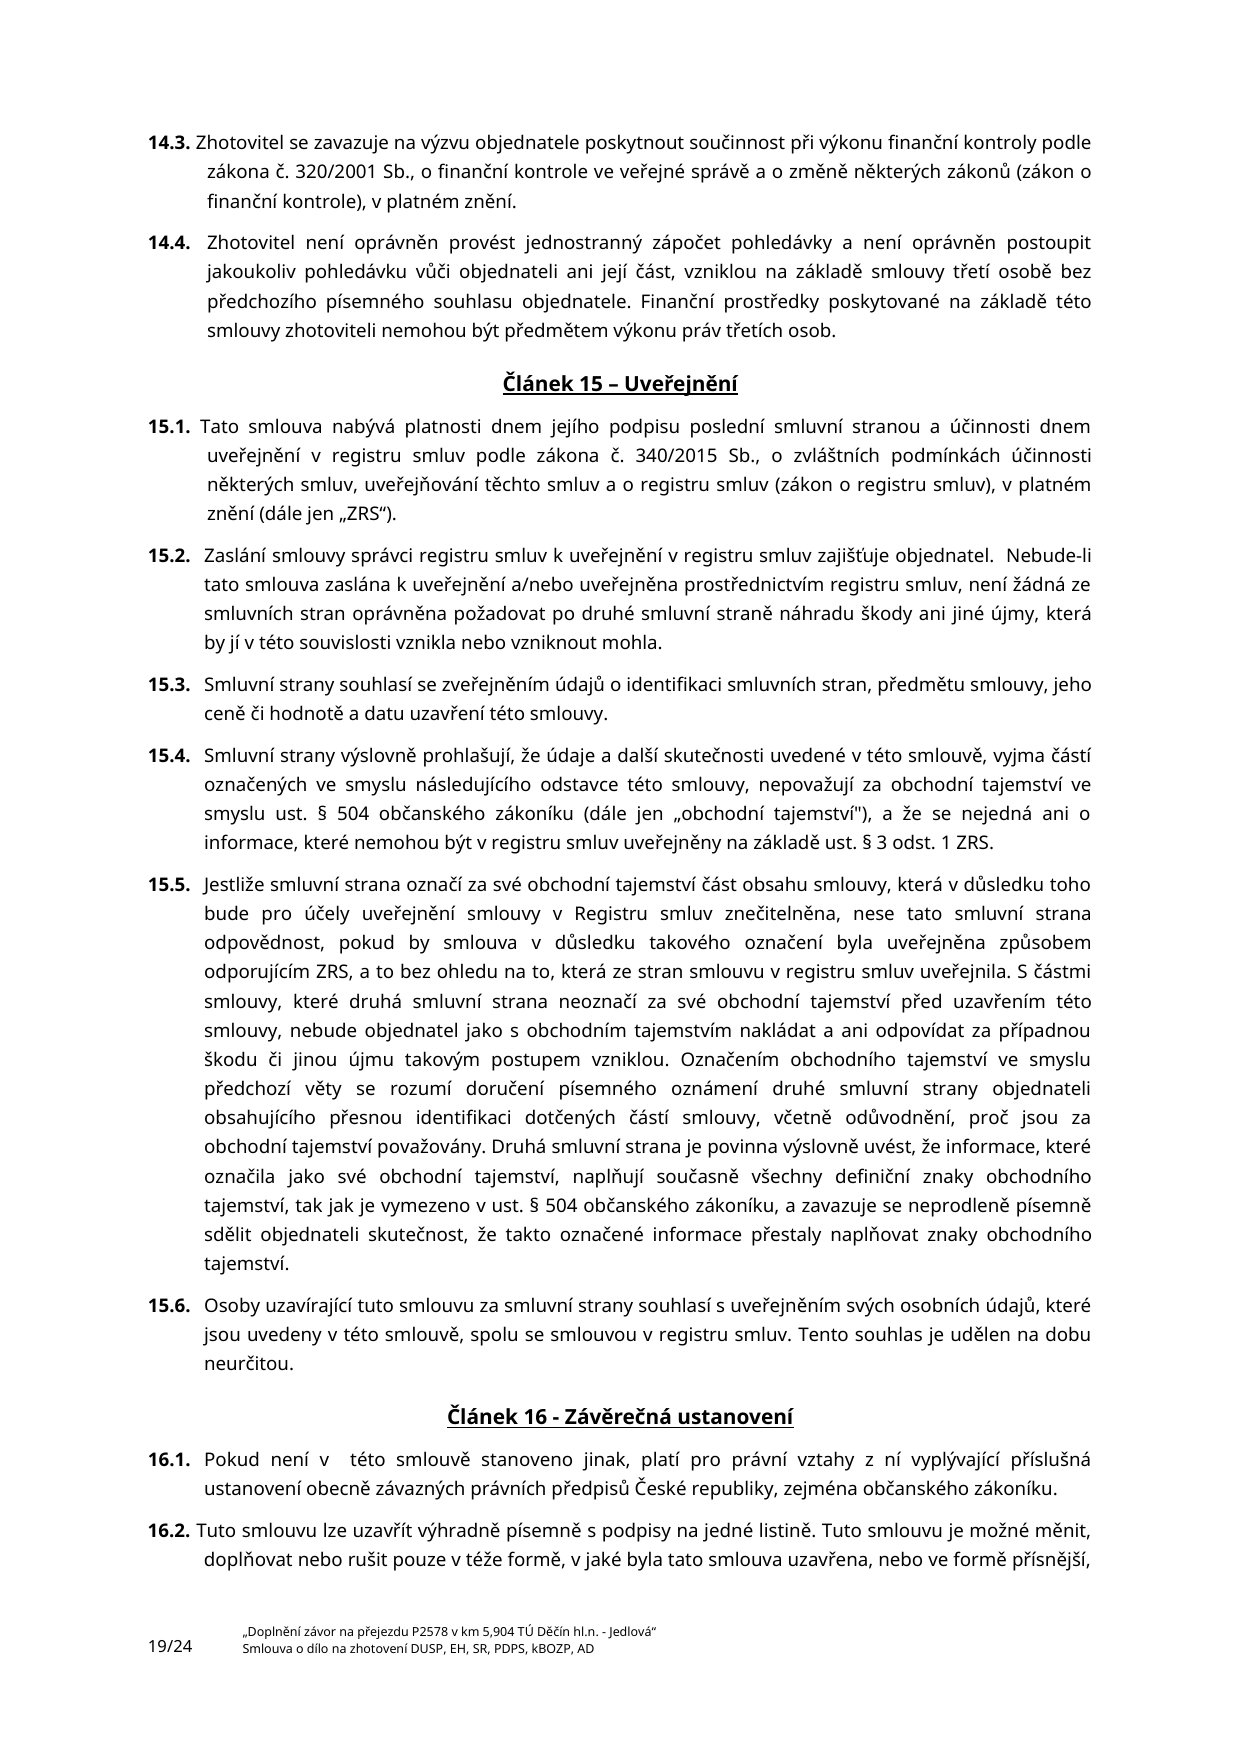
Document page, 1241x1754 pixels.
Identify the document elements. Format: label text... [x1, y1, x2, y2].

text 15.3. Smluvní strany souhlasí se zveřejněním údajů o identifikaci smluvních stran, předmětu smlouvy, jeho ceně či hodnotě a datu uzavření této smlouvy. [148, 668, 1092, 726]
subtitle Článek 15 – Uveřejnění [148, 368, 1092, 397]
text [147, 1514, 1092, 1572]
text 15.5. Jestliže smluvní strana označí za své obchodní tajemství část obsahu smlouvy, která v důsledku toho bude pro účely uveřejnění smlouvy v Registru smluv znečitelněna, nese tato smluvní strana odpovědnost, pokud by smlouva v důsledku takového označení byla uveřejněna způsobem odporujícím ZRS, a to bez ohledu na to, která ze stran smlouvu v registru smluv uveřejnila. S částmi smlouvy, které druhá smluvní strana neoznačí za své obchodní tajemství před uzavřením této smlouvy, nebude objednatel jako s obchodním tajemstvím nakládat a ani odpovídat za případnou škodu či jinou újmu takovým postupem vzniklou. Označením obchodního tajemství ve smyslu předchozí věty se rozumí doručení písemného oznámení druhé smluvní strany objednateli obsahujícího přesnou identifikaci dotčených částí smlouvy, včetně odůvodnění, proč jsou za obchodní tajemství považovány. Druhá smluvní strana je povinna výslovně uvést, že informace, které označila jako své obchodní tajemství, naplňují současně všechny definiční znaky obchodního tajemství, tak jak je vymezeno v ust. § 504 občanského zákoníku, a zavazuje se neprodleně písemně sdělit objednateli skutečnost, že takto označené informace přestaly naplňovat znaky obchodního tajemství. [148, 868, 1092, 1276]
text 15.6. Osoby uzavírající tuto smlouvu za smluvní strany souhlasí s uveřejněním svých osobních údajů, které jsou uvedeny v této smlouvě, spolu se smlouvou v registru smluv. Tento souhlas je udělen na dobu neurčitou. [148, 1289, 1092, 1376]
text 14.3. Zhotovitel se zavazuje na výzvu objednatele poskytnout součinnost při výkonu finanční kontroly podle zákona č. 320/2001 Sb., o finanční kontrole ve veřejné správě a o změně některých zákonů (zákon o finanční kontrole), v platném znění. [148, 126, 1092, 214]
subtitle Článek 16 - Závěrečná ustanovení [148, 1401, 1092, 1431]
text 15.1. Tato smlouva nabývá platnosti dnem jejího podpisu poslední smluvní stranou a účinnosti dnem uveřejnění v registru smluv podle zákona č. 340/2015 Sb., o zvláštních podmínkách účinnosti některých smluv, uveřejňování těchto smluv a o registru smluv (zákon o registru smluv), v platném znění (dále jen „ZRS“). [148, 410, 1092, 526]
text 15.2. Zaslání smlouvy správci registru smluv k uveřejnění v registru smluv zajišťuje objednatel. Nebude-li tato smlouva zaslána k uveřejnění a/nebo uveřejněna prostřednictvím registru smluv, není žádná ze smluvních stran oprávněna požadovat po druhé smluvní straně náhradu škody ani jiné újmy, která by jí v této souvislosti vznikla nebo vzniknout mohla. [148, 539, 1092, 656]
text 16.1. Pokud není v této smlouvě stanoveno jinak, platí pro právní vztahy z ní vyplývající příslušná ustanovení obecně závazných právních předpisů České republiky, zejména občanského zákoníku. [148, 1443, 1092, 1501]
text 15.4. Smluvní strany výslovně prohlašují, že údaje a další skutečnosti uvedené v této smlouvě, vyjma částí označených ve smyslu následujícího odstavce této smlouvy, nepovažují za obchodní tajemství ve smyslu ust. § 504 občanského zákoníku (dále jen „obchodní tajemství"), a že se nejedná ani o informace, které nemohou být v registru smluv uveřejněny na základě ust. § 3 odst. 1 ZRS. [148, 739, 1092, 856]
text 14.4. Zhotovitel není oprávněn provést jednostranný zápočet pohledávky a není oprávněn postoupit jakoukoliv pohledávku vůči objednateli ani její část, vzniklou na základě smlouvy třetí osobě bez předchozího písemného souhlasu objednatele. Finanční prostředky poskytované na základě této smlouvy zhotoviteli nemohou být předmětem výkonu práv třetích osob. [148, 226, 1092, 343]
